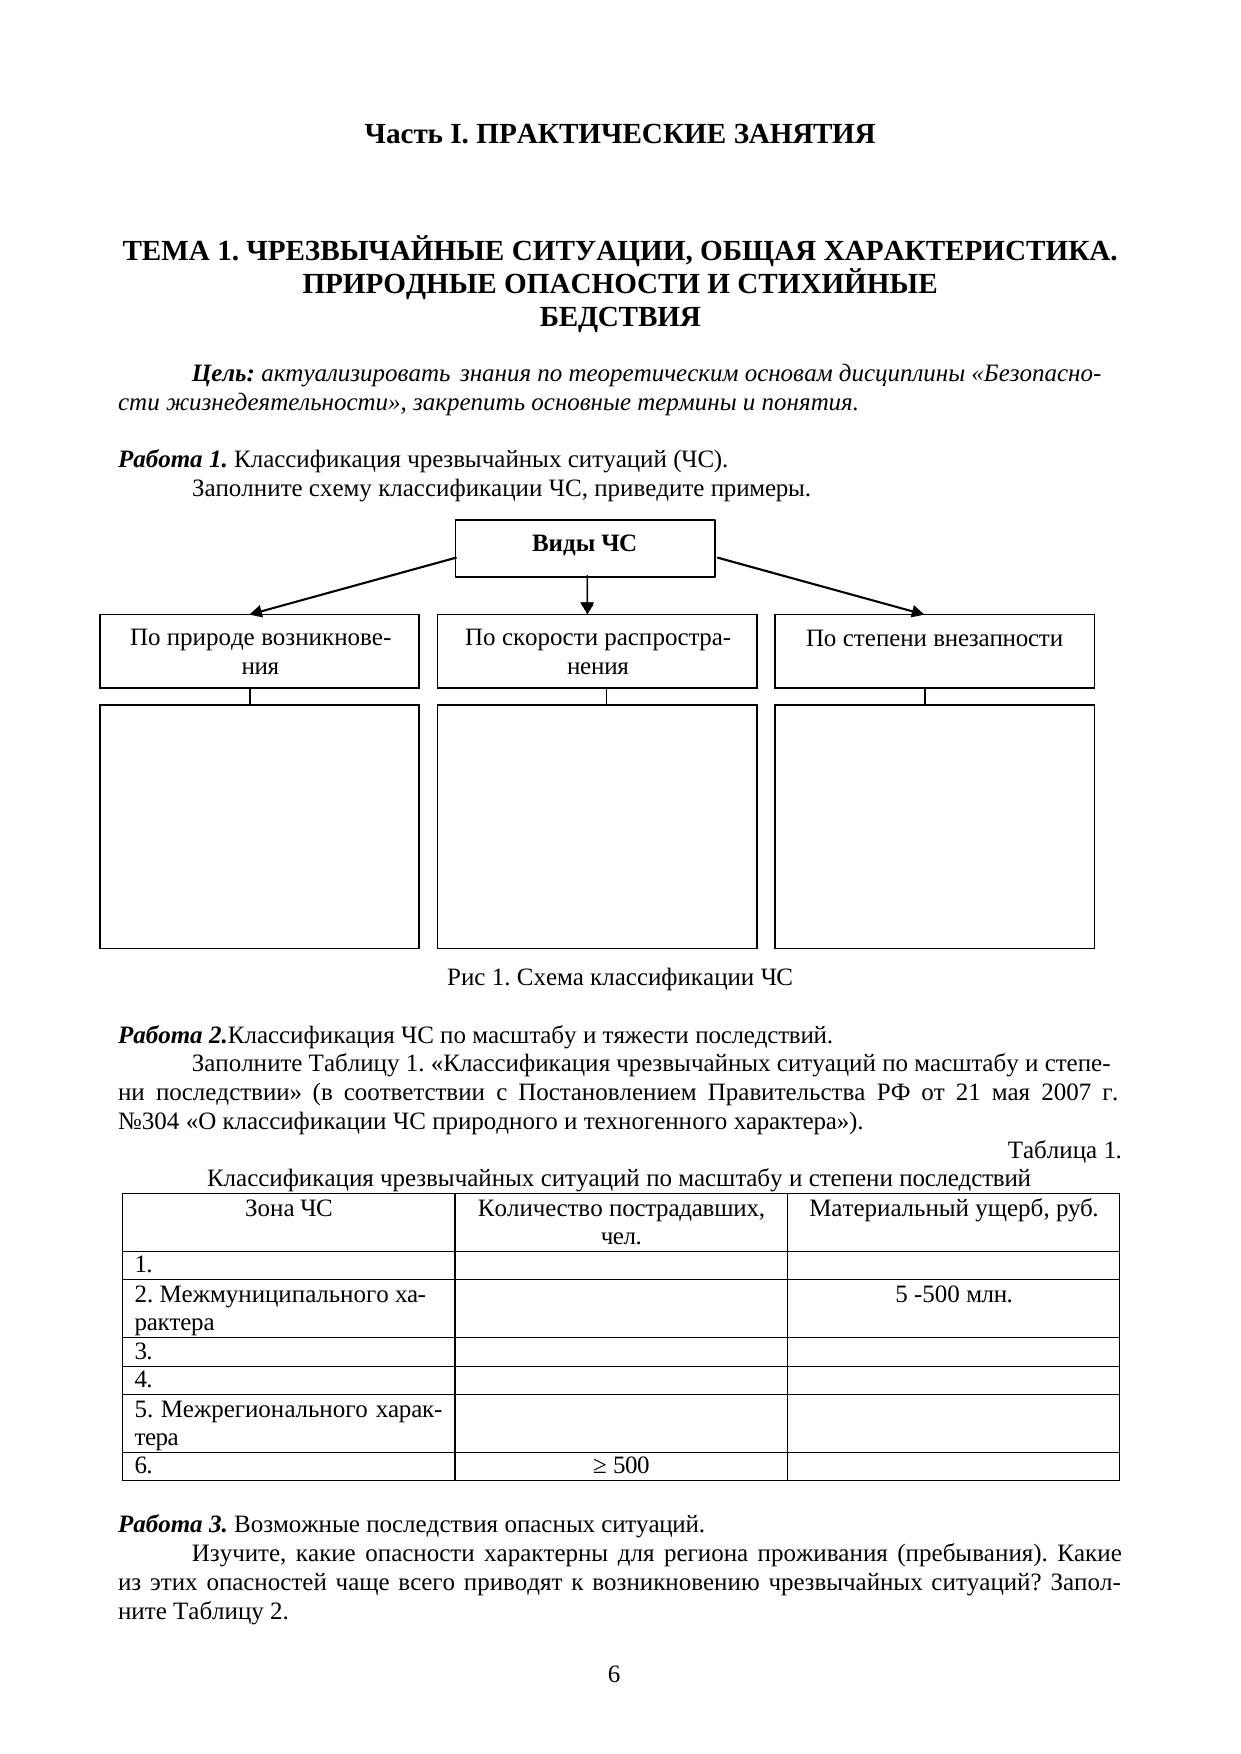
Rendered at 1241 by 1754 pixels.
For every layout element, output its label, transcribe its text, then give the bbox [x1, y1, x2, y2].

table_header Количество пострадавших, чел. [456, 1194, 787, 1251]
text Заполните Таблицу 1. «Классификация чрезвычайных ситуаций по масштабу и степе- ни последствии» (в соответствии с Постановлением Правительства РФ от 21 мая 2007 г. [118, 1048, 1121, 1106]
table_cell 2. Межмуниципального ха- рактера [123, 1280, 454, 1337]
table_header Материальный ущерб, руб. [788, 1194, 1119, 1251]
table_cell ≥ 500 [456, 1453, 787, 1480]
table_cell 1. [123, 1252, 454, 1279]
text Цель: актуализировать знания по теоретическим основам дисциплины «Безопасно- сти жизнедеятельности», закрепить основные термины и понятия. [118, 358, 1121, 416]
text Классификация чрезвычайных ситуаций по масштабу и степени последствий [207, 1163, 1153, 1192]
table_cell [456, 1367, 787, 1394]
text ТЕМА 1. ЧРЕЗВЫЧАЙНЫЕ СИТУАЦИИ, ОБЩАЯ ХАРАКТЕРИСТИКА. ПРИРОДНЫЕ ОПАСНОСТИ И СТИХИЙНЫЕ [122, 233, 1118, 300]
table_cell 4. [123, 1367, 454, 1394]
table_cell [788, 1252, 1119, 1279]
text Изучите, какие опасности характерны для региона проживания (пребывания). Какие из этих опасностей чаще всего приводят к возникновению чрезвычайных ситуаций? Запол- ните Таблицу 2. [118, 1538, 1122, 1624]
table_cell [788, 1453, 1119, 1480]
table_header Зона ЧС [123, 1194, 454, 1251]
table_cell 3. [123, 1338, 454, 1366]
table_cell [456, 1252, 787, 1279]
table_cell 5 -500 млн. [788, 1280, 1119, 1337]
table_cell [456, 1395, 787, 1452]
text Работа 3. Возможные последствия опасных ситуаций. [118, 1509, 1153, 1538]
text Работа 2.Классификация ЧС по масштабу и тяжести последствий. [118, 1020, 1153, 1048]
table_cell [788, 1367, 1119, 1394]
picture [580, 578, 594, 614]
text Работа 1. Классификация чрезвычайных ситуаций (ЧС). [118, 444, 1153, 473]
text Часть I. ПРАКТИЧЕСКИЕ ЗАНЯТИЯ [250, 116, 990, 149]
table_cell 6. [123, 1453, 454, 1480]
text Таблица 1. [1008, 1135, 1153, 1163]
table_cell [788, 1395, 1119, 1452]
table_cell 5. Межрегионального харак- тера [123, 1395, 454, 1452]
table_cell [456, 1338, 787, 1366]
text №304 «О классификации ЧС природного и техногенного характера»). [118, 1106, 1153, 1135]
text Заполните схему классификации ЧС, приведите примеры. [192, 473, 1153, 502]
text БЕДСТВИЯ [250, 300, 990, 334]
table_cell [456, 1280, 787, 1337]
table_cell [788, 1338, 1119, 1366]
text Рис 1. Схема классификации ЧС [250, 619, 990, 991]
